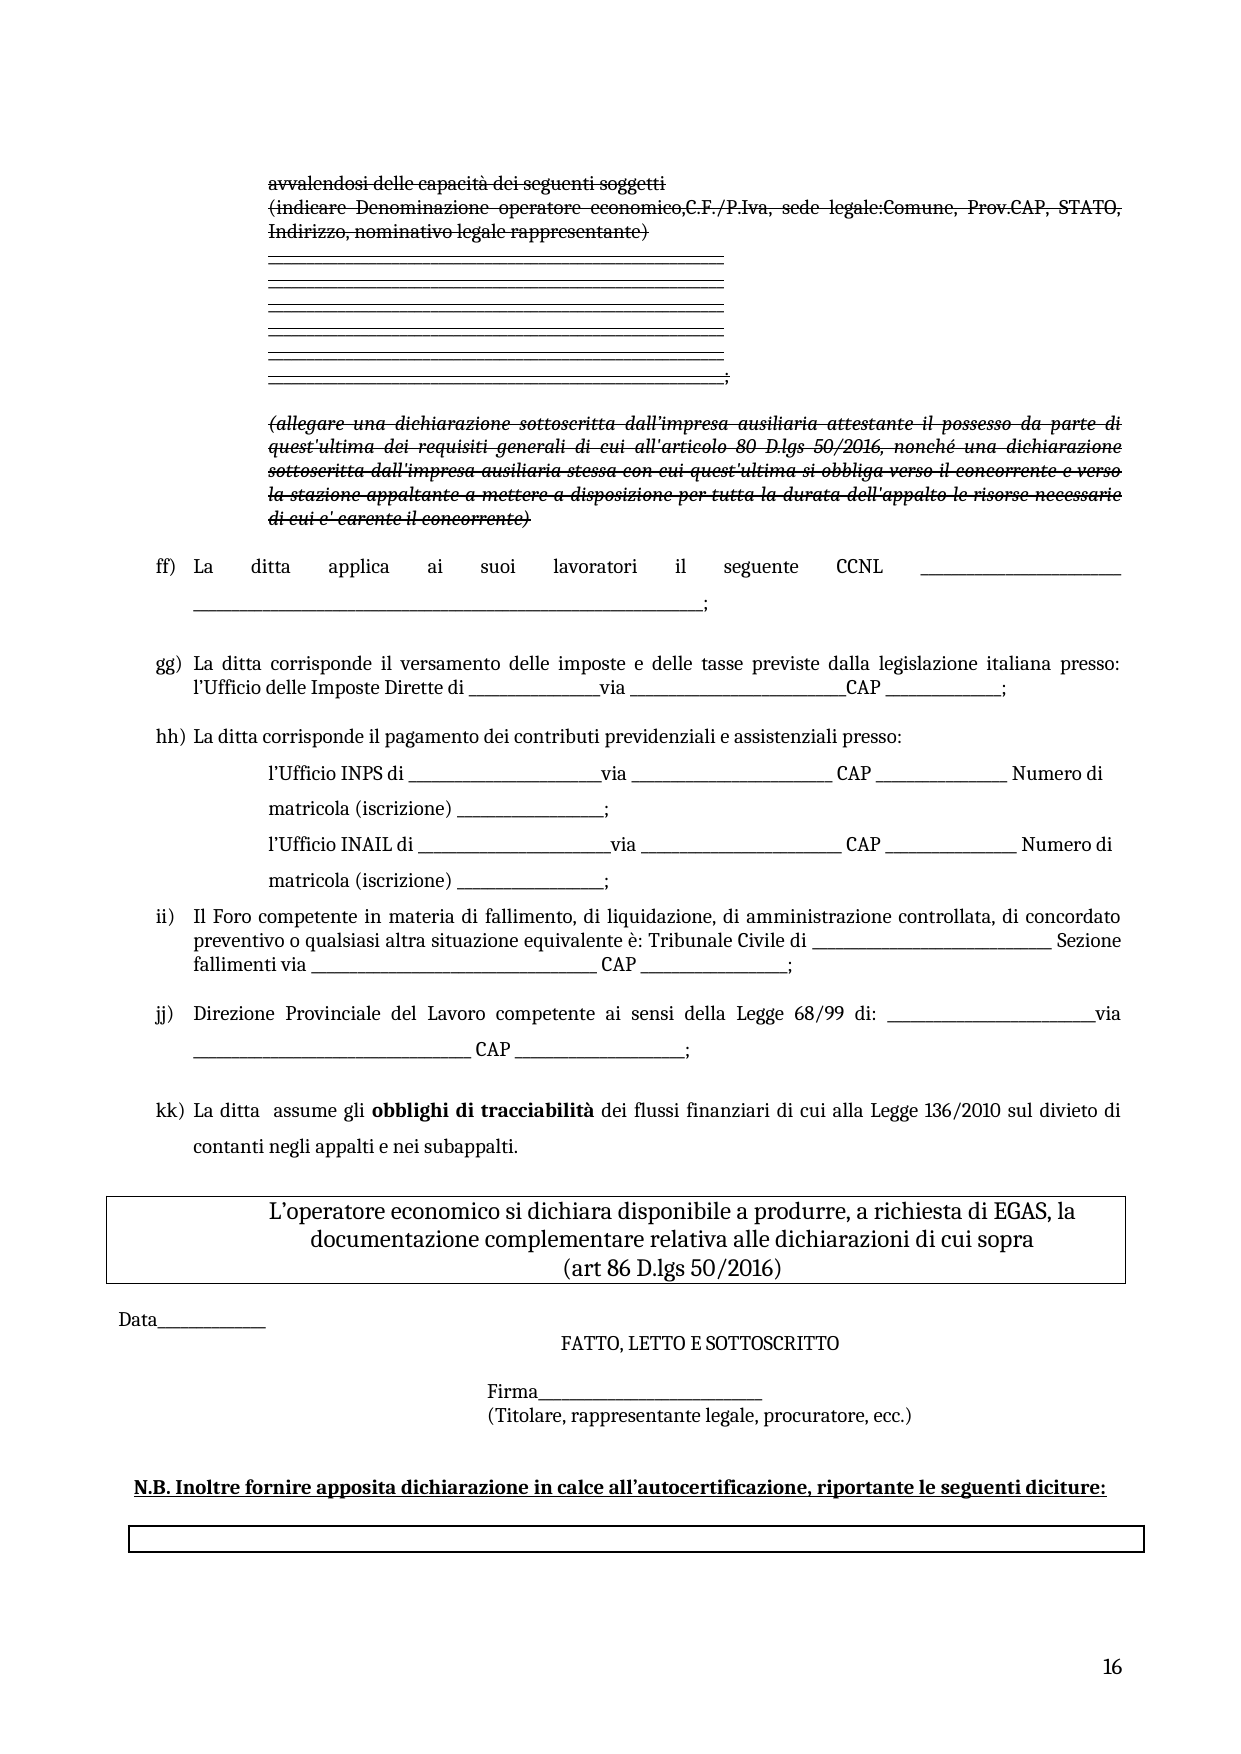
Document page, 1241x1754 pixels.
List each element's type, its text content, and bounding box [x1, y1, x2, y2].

text (Titolare, rappresentante legale, procuratore, ecc.) [268, 1404, 1122, 1428]
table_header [130, 1527, 1143, 1551]
text N.B. Inoltre fornire apposita dichiarazione in calce all’autocertificazione, riportante le seguenti diciture: [118, 1476, 1122, 1499]
list Il Foro competente in materia di fallimento, di liquidazione, di amministrazione controllata, di concordato preventivo o qualsiasi altra situazione equivalente è: Tribunale Civile di _______________________________ Sezione fallimenti via _____________________________________ CAP ___________________; [156, 905, 1122, 977]
text l’Ufficio INPS di _________________________via __________________________ CAP _________________ Numero di matricola (iscrizione) ___________________; [268, 761, 1122, 821]
list Direzione Provinciale del Lavoro competente ai sensi della Legge 68/99 di: ___________________________via ____________________________________ CAP ______________________; [156, 1002, 1122, 1062]
text l’Ufficio INAIL di _________________________via __________________________ CAP _________________ Numero di matricola (iscrizione) ___________________; [268, 833, 1122, 893]
text Data______________ [118, 1308, 1122, 1332]
list La ditta corrisponde il pagamento dei contributi previdenziali e assistenziali presso: [156, 725, 1122, 749]
text FATTO, LETTO E SOTTOSCRITTO [487, 1332, 1122, 1356]
list La ditta applica ai suoi lavoratori il seguente CCNL __________________________ __________________________________________________________________; [156, 555, 1122, 615]
text (allegare una dichiarazione sottoscritta dall’impresa ausiliaria attestante il possesso da parte di quest'ultima dei requisiti generali di cui all'articolo 80 D.lgs 50/2016, nonché una dichiarazione sottoscritta dall'impresa ausiliaria stessa con cui quest'ultima si obbliga verso il concorrente e verso la stazione appaltante a mettere a disposizione per tutta la durata dell'appalto le risorse necessarie di cui e' carente il concorrente) [268, 497, 1122, 531]
text avvalendosi delle capacità dei seguenti soggetti [268, 172, 1122, 196]
table_header L’operatore economico si dichiara disponibile a produrre, a richiesta di EGAS, la documentazione complementare relativa alle dichiarazioni di cui sopra (art 86 D.lgs 50/2016) [107, 1197, 1125, 1283]
text Firma_____________________________ [268, 1380, 1122, 1404]
text (indicare Denominazione operatore economico,C.F./P.Iva, sede legale:Comune, Prov.CAP, STATO, Indirizzo, nominativo legale rappresentante) [268, 209, 1122, 243]
list La ditta corrisponde il versamento delle imposte e delle tasse previste dalla legislazione italiana presso: l’Ufficio delle Imposte Dirette di _________________via ____________________________CAP _______________; [156, 652, 1122, 700]
list La ditta assume gli obblighi di tracciabilità dei flussi finanziari di cui alla Legge 136/2010 sul divieto di contanti negli appalti e nei subappalti. [156, 1099, 1122, 1158]
